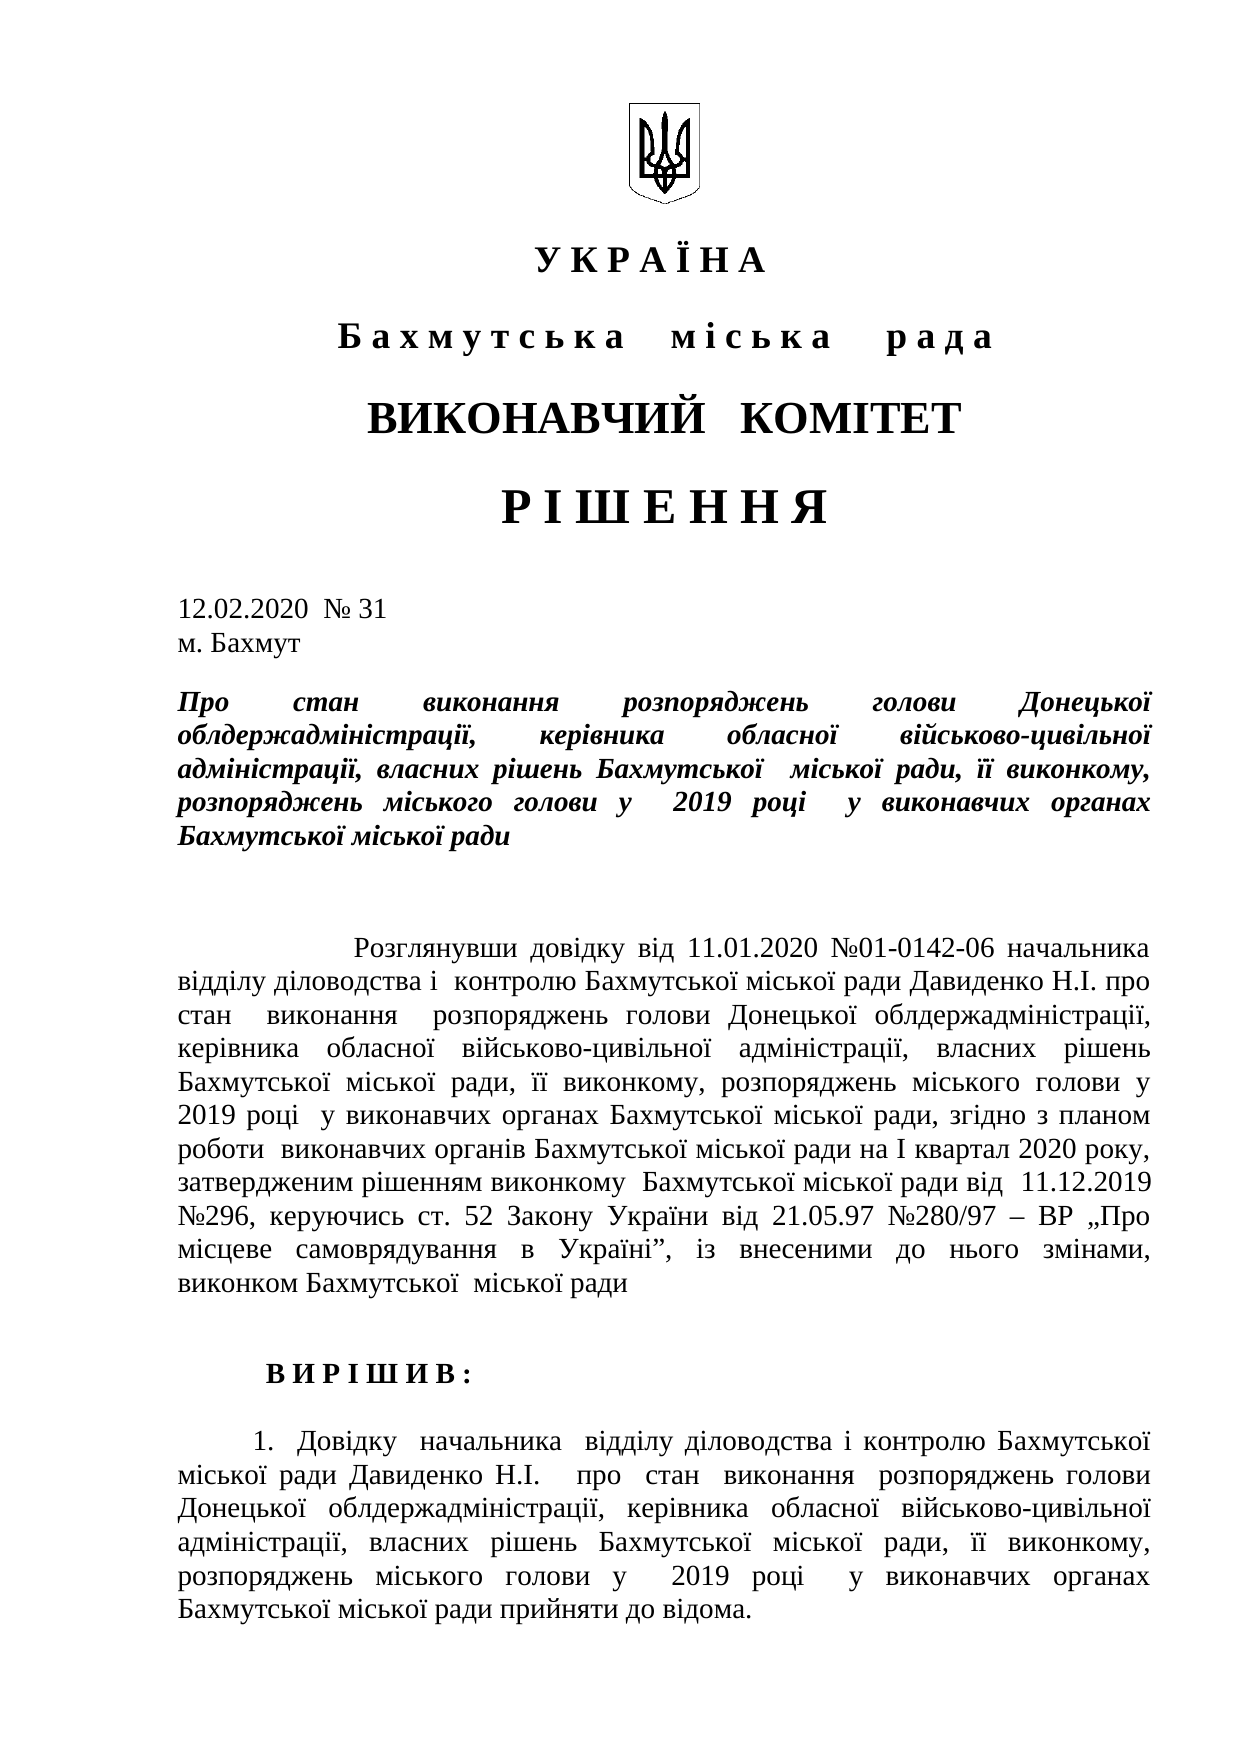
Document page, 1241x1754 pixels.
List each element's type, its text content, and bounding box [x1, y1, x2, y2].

subtitle Про стан виконання розпоряджень голови Донецької облдержадміністрації, керівника обласної військово-цивільної адміністрації, власних рішень Бахмутської міської ради, її виконкому, розпоряджень міського голови у 2019 році у виконавчих органах Бахмутської міської ради [177, 684, 1152, 851]
text В И Р І Ш И В : [177, 1356, 1152, 1390]
subtitle Б а х м у т с ь к а м і с ь к а р а д а [177, 314, 1152, 357]
text м. Бахмут [177, 625, 1240, 659]
text Р І Ш Е Н Н Я [177, 477, 1152, 534]
text Розглянувши довідку від 11.01.2020 №01-0142-06 начальника відділу діловодства і контролю Бахмутської міської ради Давиденко Н.І. про стан виконання розпоряджень голови Донецької облдержадміністрації, керівника обласної військово-цивільної адміністрації, власних рішень Бахмутської міської ради, її виконкому, розпоряджень міського голови у 2019 році у виконавчих органах Бахмутської міської ради, згідно з планом роботи виконавчих органів Бахмутської міської ради на І квартал 2020 року, затвердженим рішенням виконкому Бахмутської міської ради від 11.12.2019 №296, керуючись ст. 52 Закону України від 21.05.97 №280/97 – ВР „Про місцеве самоврядування в Україні”, із внесеними до нього змінами, виконком Бахмутської міської ради [177, 930, 1152, 1299]
picture [629, 103, 700, 204]
text 1. Довідку начальника відділу діловодства і контролю Бахмутської міської ради Давиденко Н.І. про стан виконання розпоряджень голови Донецької облдержадміністрації, керівника обласної військово-цивільної адміністрації, власних рішень Бахмутської міської ради, її виконкому, розпоряджень міського голови у 2019 році у виконавчих органах Бахмутської міської ради прийняти до відома. [177, 1423, 1152, 1625]
text ВИКОНАВЧИЙ КОМІТЕТ [177, 390, 1152, 443]
text 12.02.2020 № 31 [177, 592, 1240, 625]
subtitle У К Р А Ї Н А [177, 237, 1240, 280]
